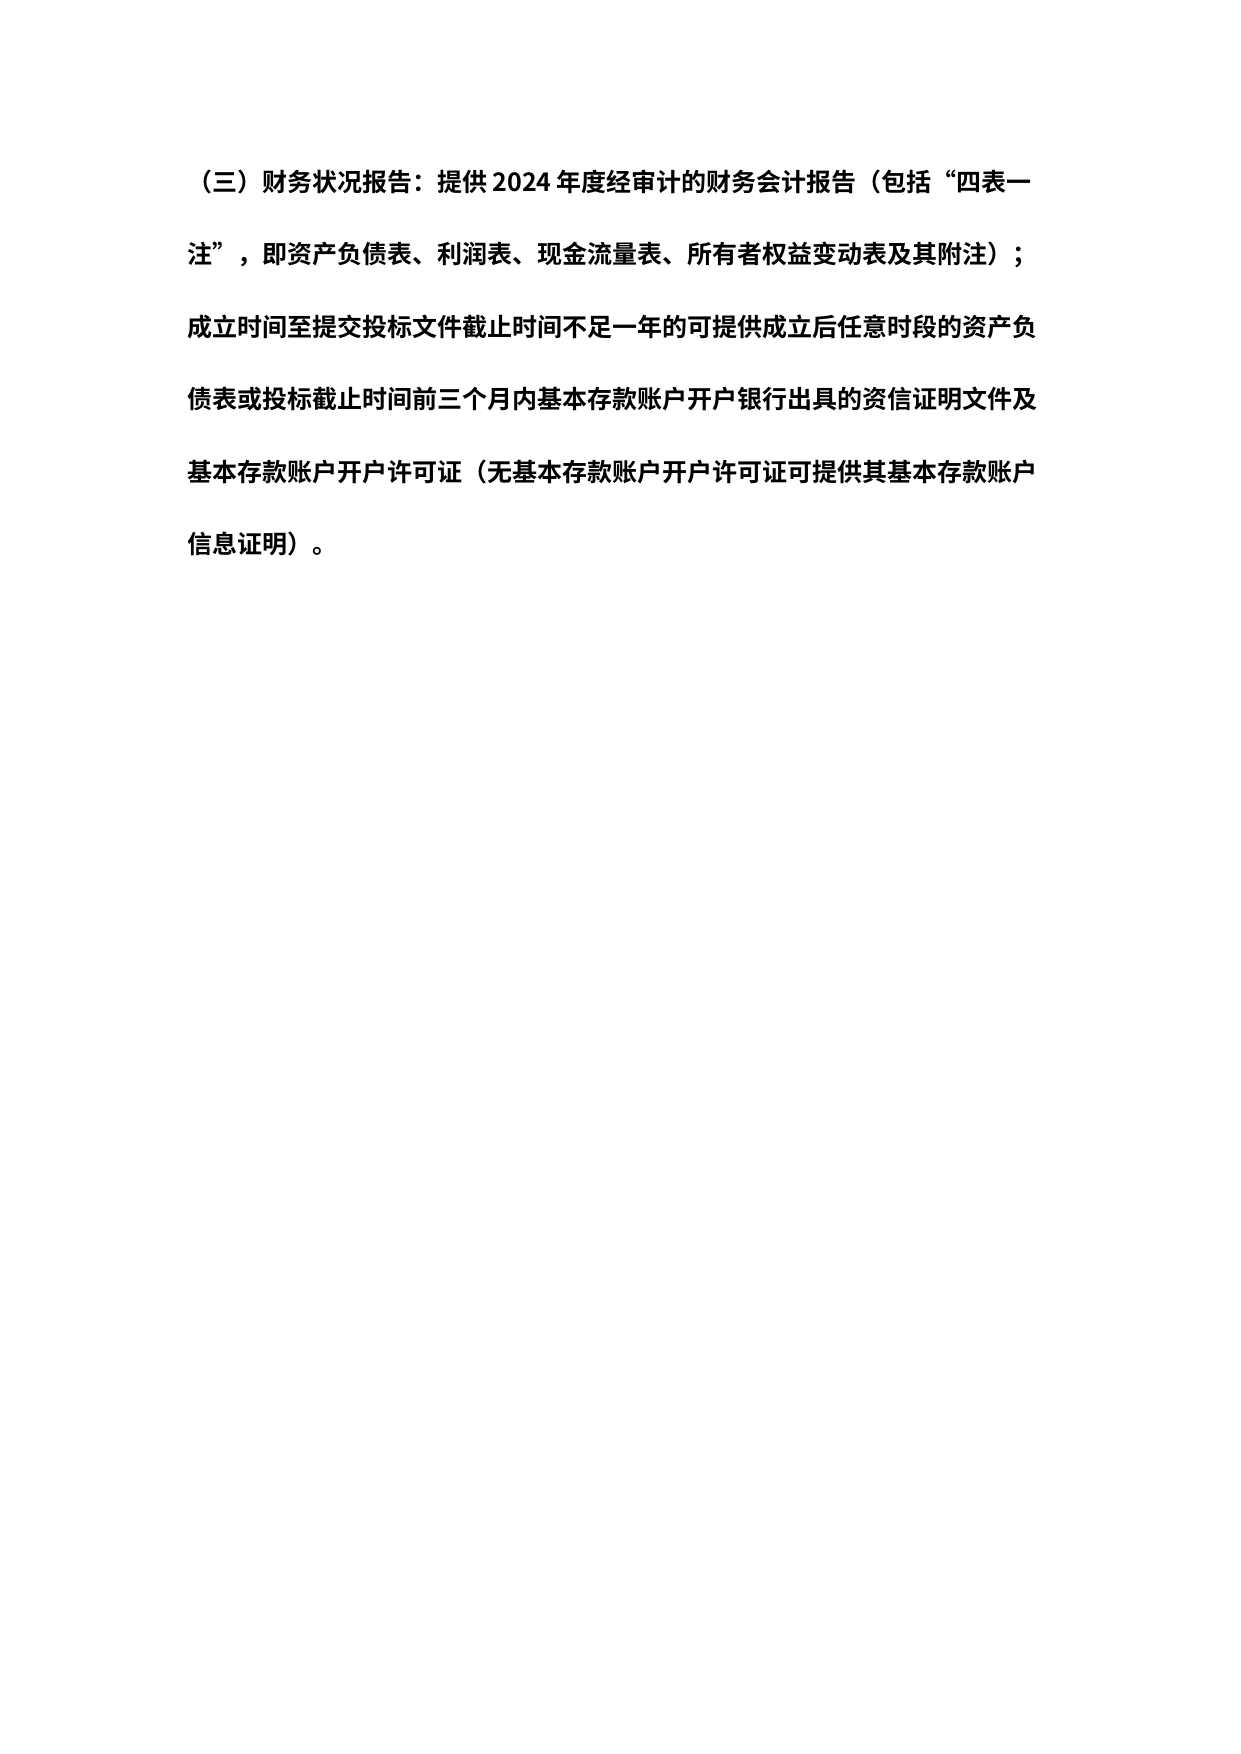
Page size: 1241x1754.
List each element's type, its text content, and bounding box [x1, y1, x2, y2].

text （三）财务状况报告：提供2024年度经审计的财务会计报告（包括“四表一注”，即资产负债表、利润表、现金流量表、所有者权益变动表及其附注）；成立时间至提交投标文件截止时间不足一年的可提供成立后任意时段的资产负债表或投标截止时间前三个月内基本存款账户开户银行出具的资信证明文件及基本存款账户开户许可证（无基本存款账户开户许可证可提供其基本存款账户信息证明）。 [187, 162, 1053, 561]
